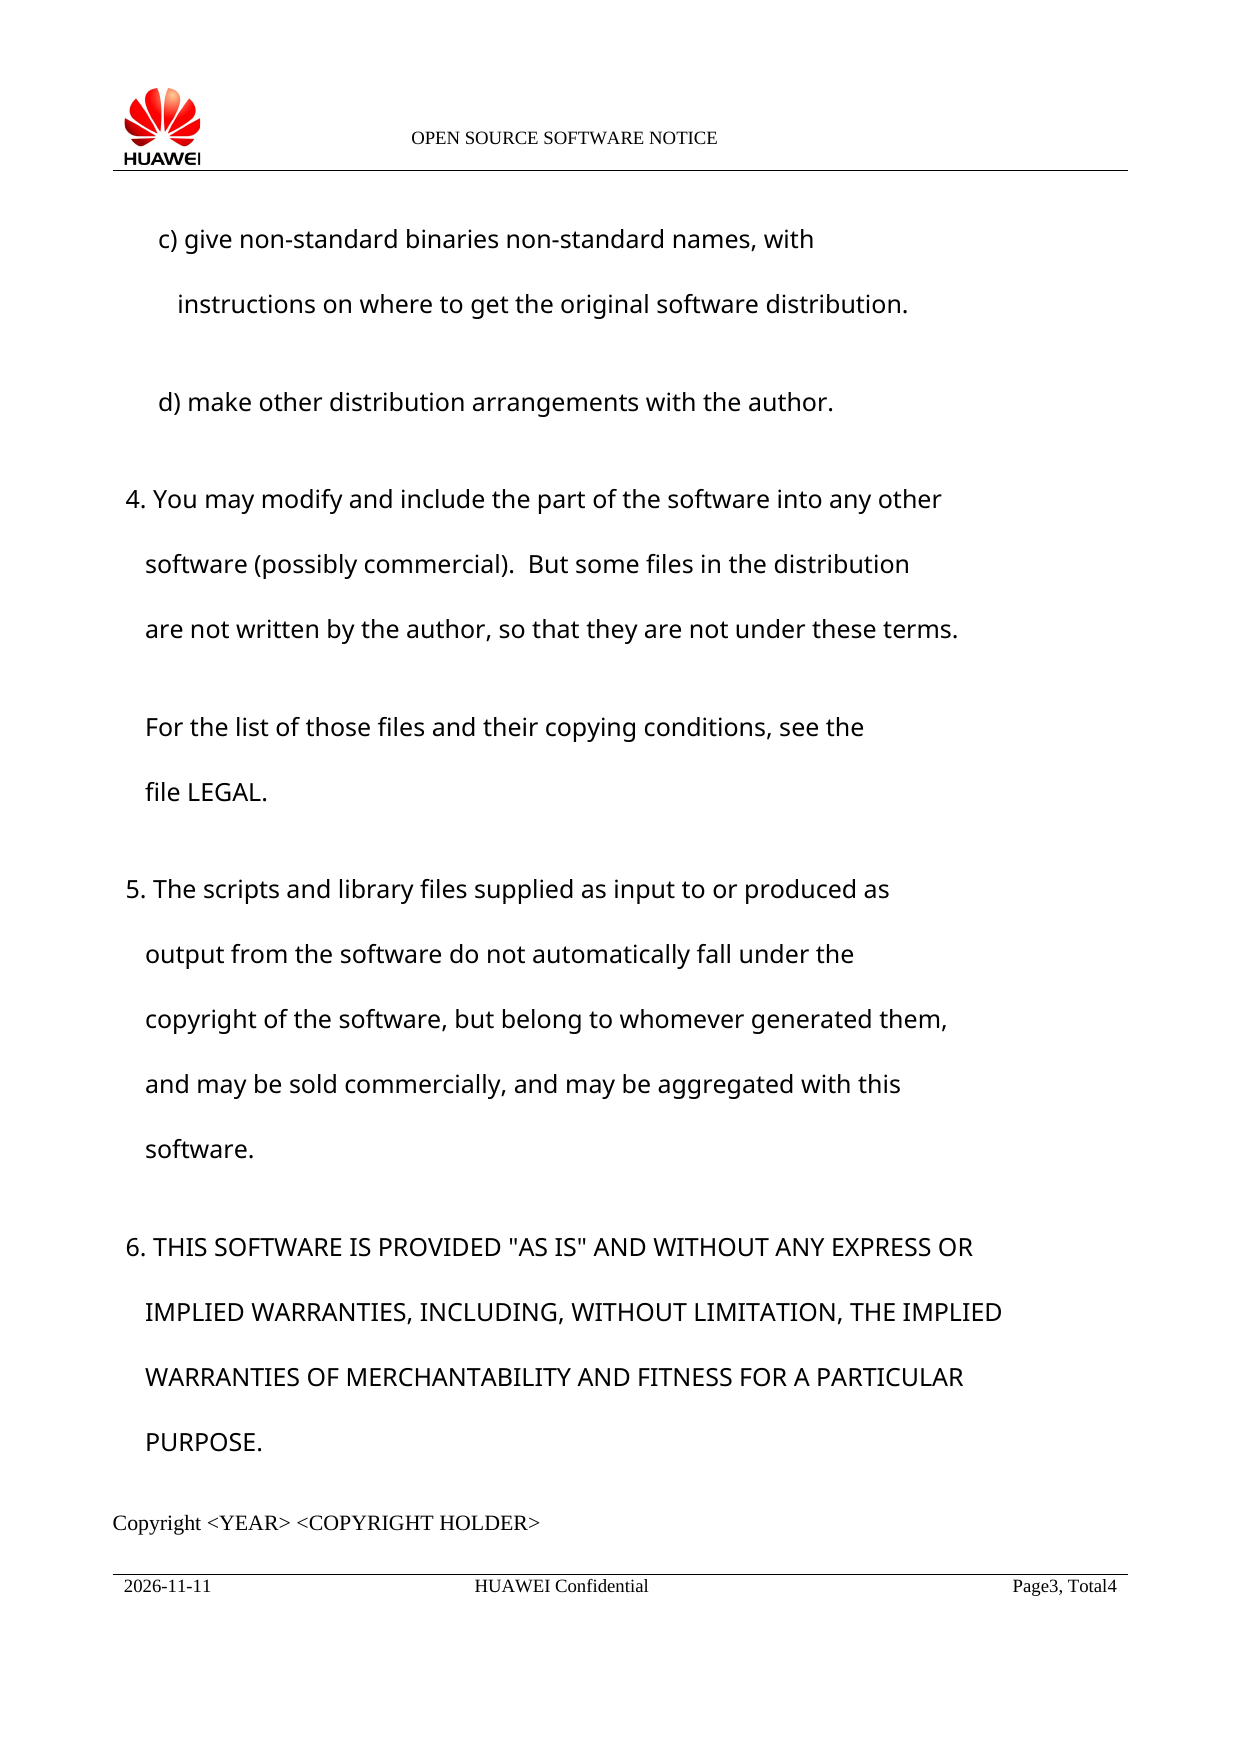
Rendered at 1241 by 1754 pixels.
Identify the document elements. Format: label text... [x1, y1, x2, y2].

text IMPLIED WARRANTIES, INCLUDING, WITHOUT LIMITATION, THE IMPLIED [112, 1279, 1128, 1344]
text are not written by the author, so that they are not under these terms. [112, 596, 1128, 661]
text Copyright <YEAR> <COPYRIGHT HOLDER> [112, 1506, 1128, 1539]
text PURPOSE. [112, 1409, 1128, 1474]
text c) give non-standard binaries non-standard names, with [112, 206, 1128, 271]
text output from the software do not automatically fall under the [112, 921, 1128, 986]
text file LEGAL. [112, 759, 1128, 824]
text 4. You may modify and include the part of the software into any other [112, 466, 1128, 531]
text 5. The scripts and library files supplied as input to or produced as [112, 856, 1128, 921]
text copyright of the software, but belong to whomever generated them, [112, 986, 1128, 1051]
text 6. THIS SOFTWARE IS PROVIDED "AS IS" AND WITHOUT ANY EXPRESS OR [112, 1214, 1128, 1279]
picture [124, 88, 201, 165]
text and may be sold commercially, and may be aggregated with this [112, 1051, 1128, 1116]
text instructions on where to get the original software distribution. [112, 271, 1128, 336]
text WARRANTIES OF MERCHANTABILITY AND FITNESS FOR A PARTICULAR [112, 1344, 1128, 1409]
text d) make other distribution arrangements with the author. [112, 369, 1128, 434]
text For the list of those files and their copying conditions, see the [112, 694, 1128, 759]
text software. [112, 1116, 1128, 1181]
text software (possibly commercial). But some files in the distribution [112, 531, 1128, 596]
